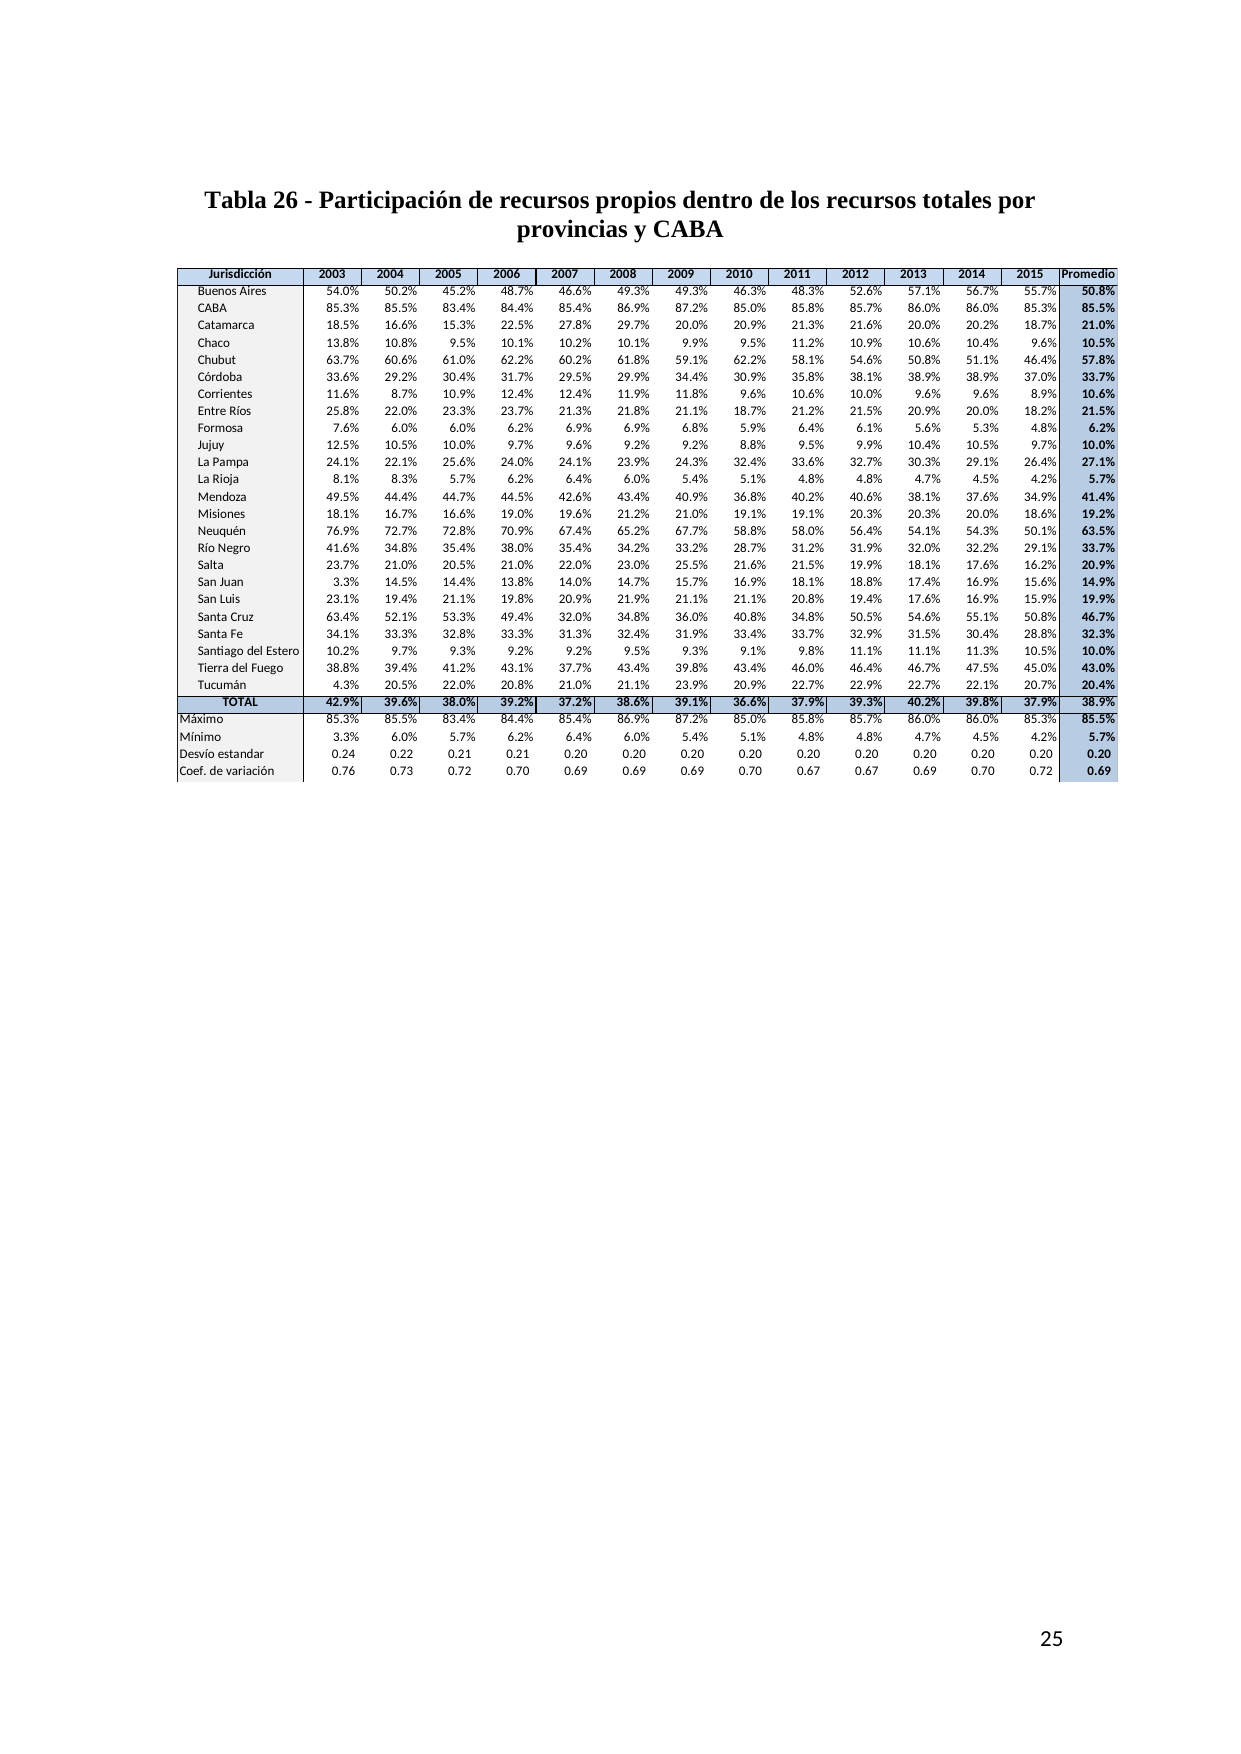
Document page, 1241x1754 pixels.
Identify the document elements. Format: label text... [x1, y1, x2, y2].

text Tabla 26 - Participación de recursos propios dentro de los recursos totales por provincias y CABA [177, 185, 1063, 243]
